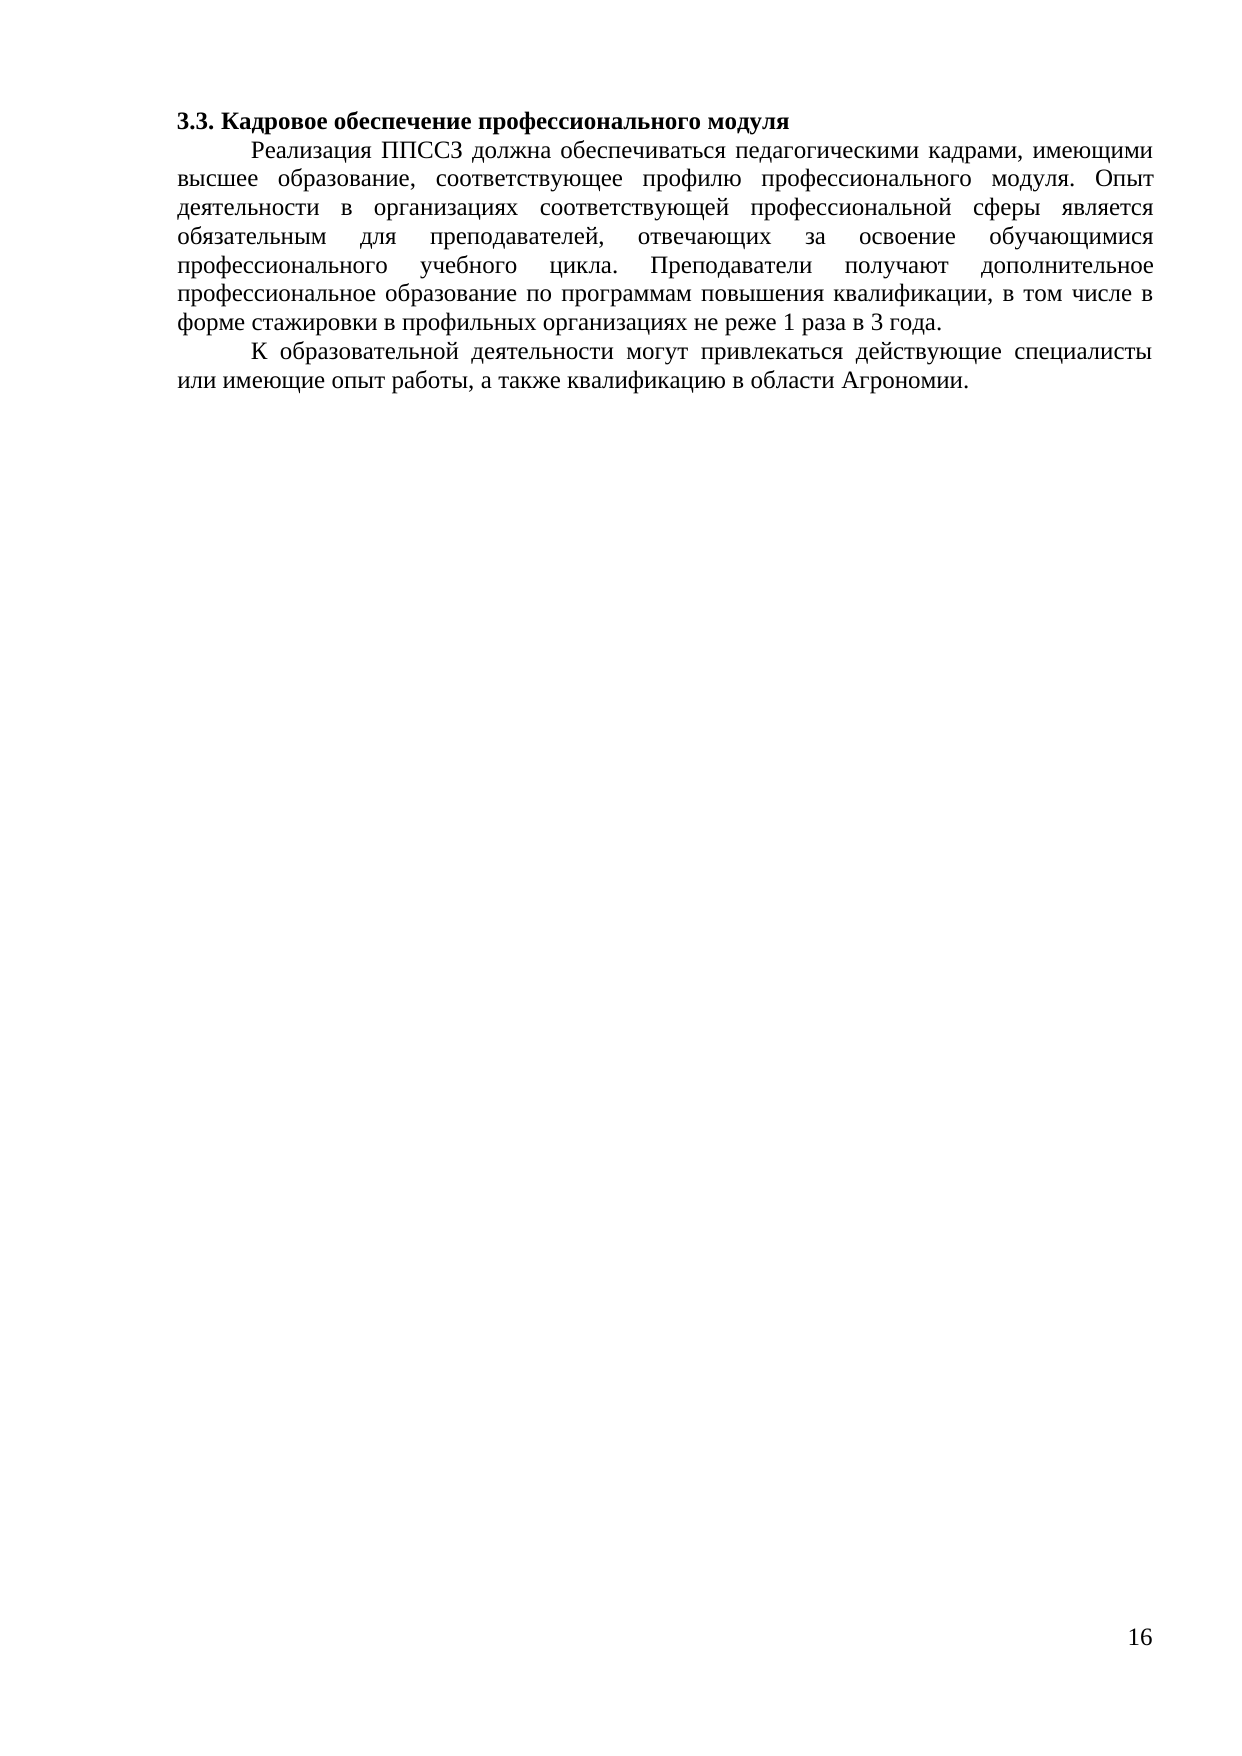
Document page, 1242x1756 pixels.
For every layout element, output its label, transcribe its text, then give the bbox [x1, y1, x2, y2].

text Реализация ППССЗ должна обеспечиваться педагогическими кадрами, имеющими высшее образование, соответствующее профилю профессионального модуля. Опыт деятельности в организациях соответствующей профессиональной сферы является обязательным для преподавателей, отвечающих за освоение обучающимися профессионального учебного цикла. Преподаватели получают дополнительное профессиональное образование по программам повышения квалификации, в том числе в форме стажировки в профильных организациях не реже 1 раза в 3 года. [177, 135, 1154, 336]
text К образовательной деятельности могут привлекаться действующие специалисты или имеющие опыт работы, а также квалификацию в области Агрономии. [177, 336, 1153, 393]
subtitle Кадровое обеспечение профессионального модуля [177, 106, 1204, 135]
